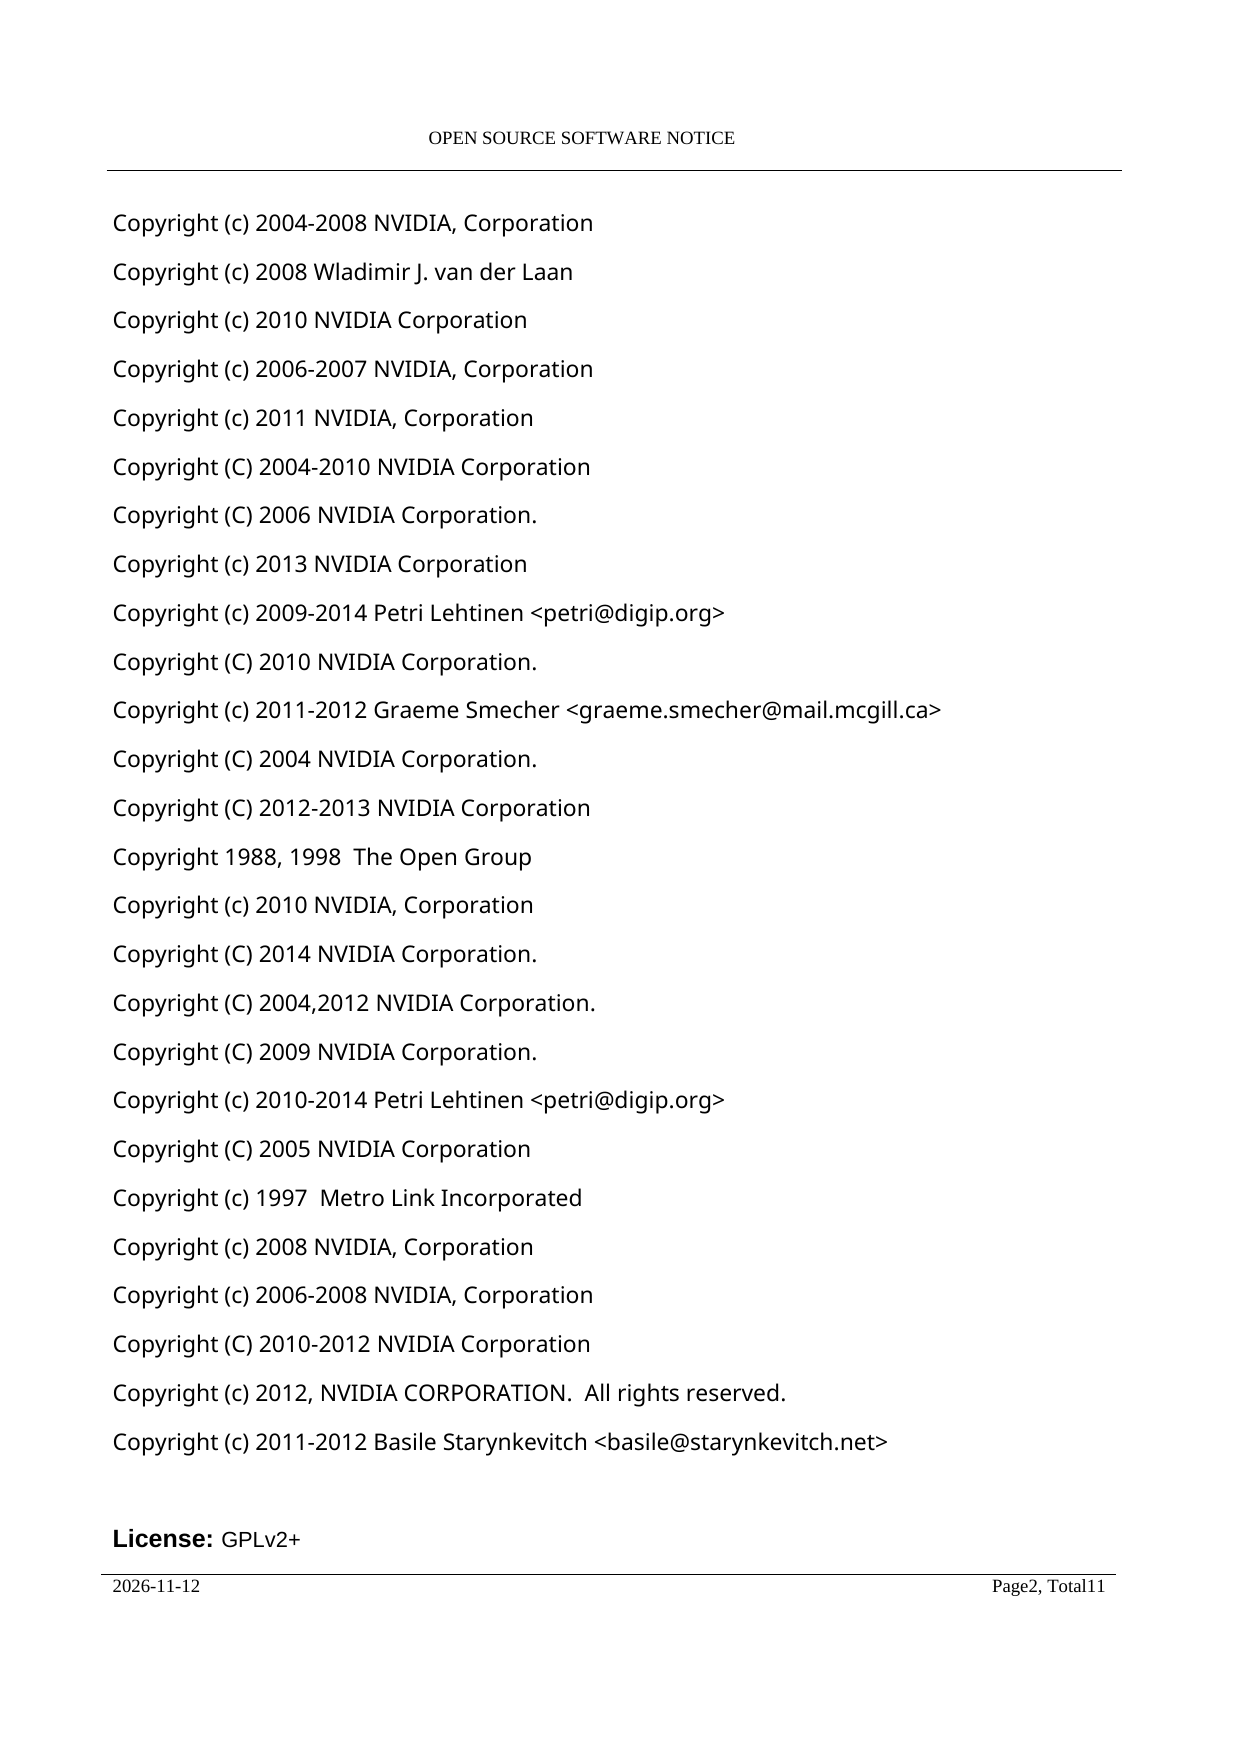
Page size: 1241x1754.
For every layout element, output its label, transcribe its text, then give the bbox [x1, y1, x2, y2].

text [112, 206, 1128, 1506]
text License: GPLv2+ [112, 1523, 1128, 1555]
